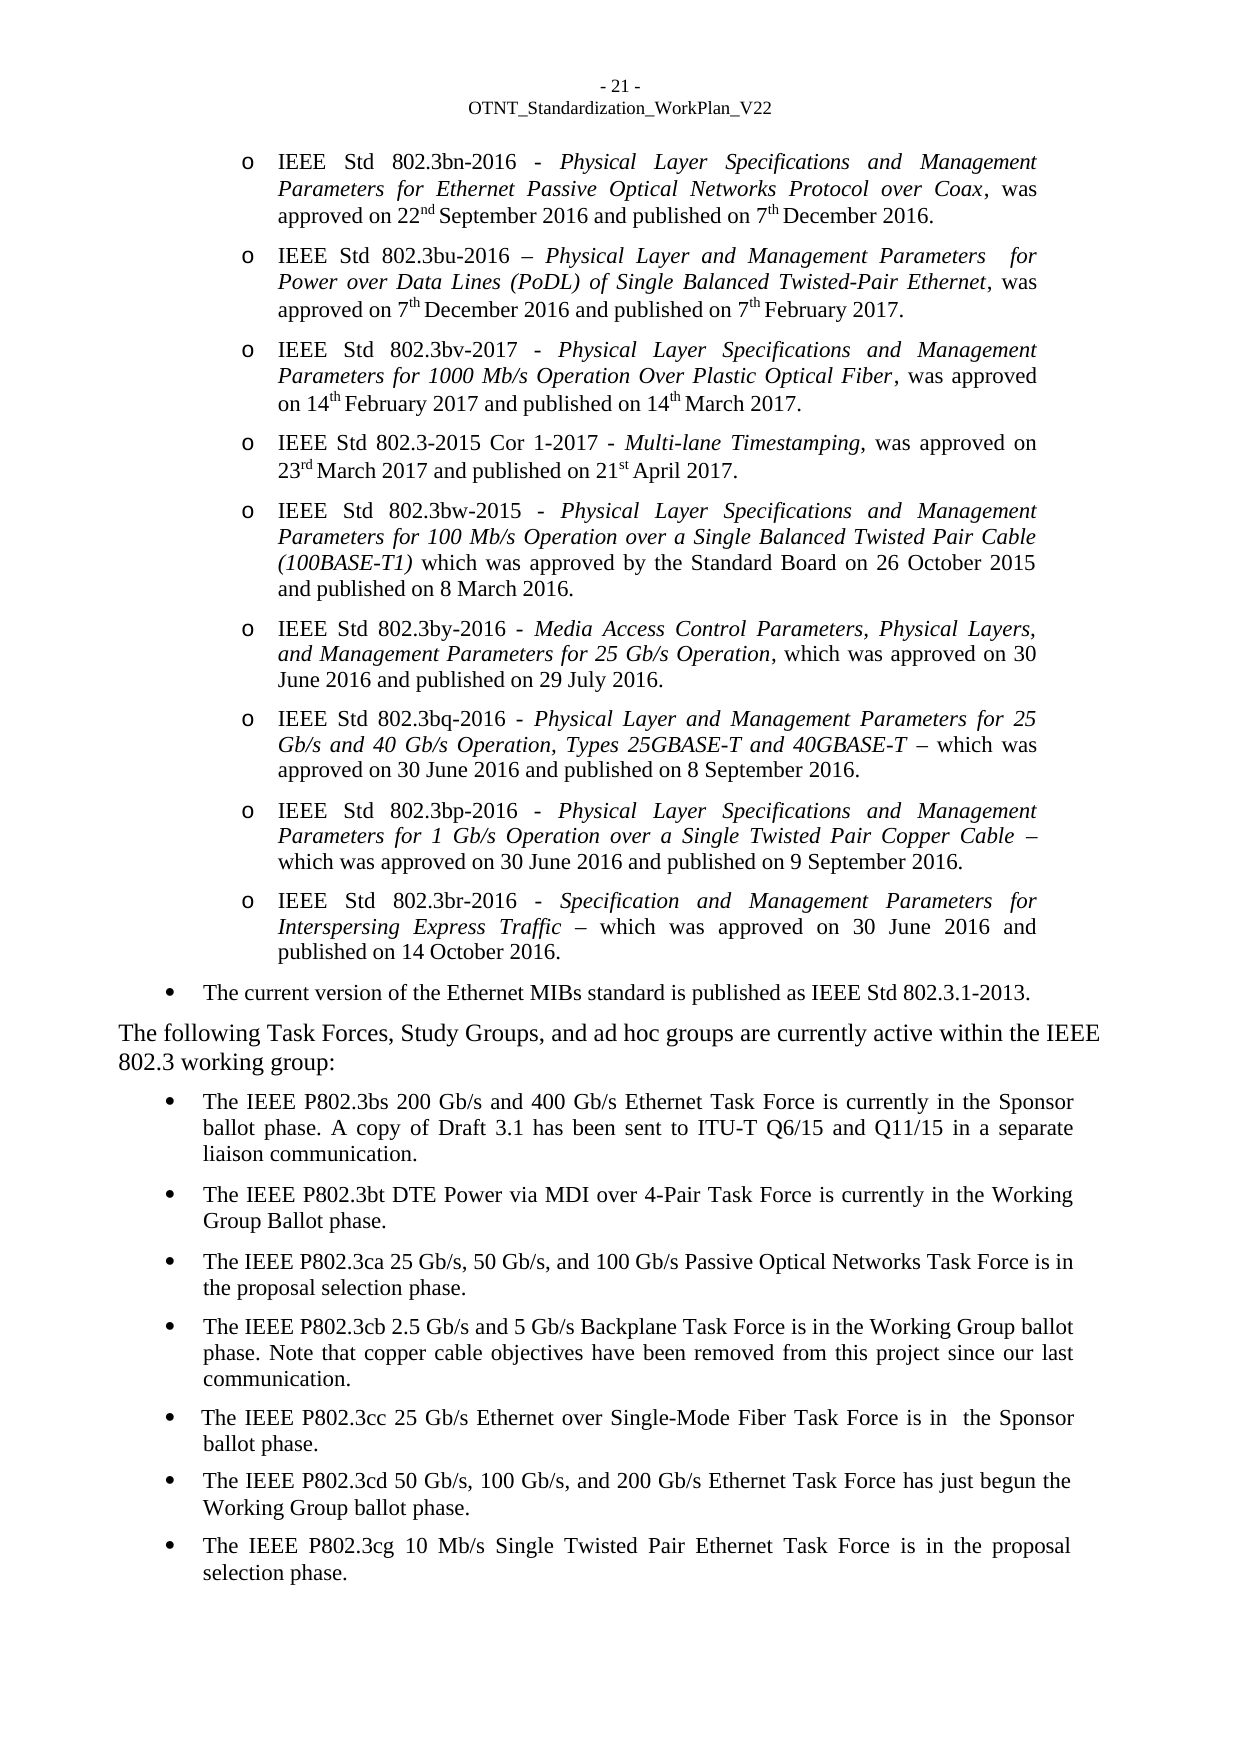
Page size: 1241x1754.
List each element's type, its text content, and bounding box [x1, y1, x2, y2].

list IEEE Std 802.3-2015 Cor 1-2017 - Multi-lane Timestamping, was approved on 23rd March 2017 and published on 21st April 2017. [241, 428, 1037, 484]
list IEEE Std 802.3br-2016 - Specification and Management Parameters for Interspersing Express Traffic – which was approved on 30 June 2016 and published on 14 October 2016. [241, 887, 1037, 964]
list IEEE Std 802.3bv-2017 - Physical Layer Specifications and Management Parameters for 1000 Mb/s Operation Over Plastic Optical Fiber, was approved on 14th February 2017 and published on 14th March 2017. [241, 335, 1037, 416]
list IEEE Std 802.3bp-2016 - Physical Layer Specifications and Management Parameters for 1 Gb/s Operation over a Single Twisted Pair Copper Cable – which was approved on 30 June 2016 and published on 9 September 2016. [241, 796, 1037, 874]
list The current version of the Ethernet MIBs standard is published as IEEE Std 802.3.1-2013. [166, 979, 1075, 1005]
list IEEE Std 802.3bw-2015 - Physical Layer Specifications and Management Parameters for 100 Mb/s Operation over a Single Balanced Twisted Pair Cable (100BASE-T1) which was approved by the Standard Board on 26 October 2015 and published on 8 March 2016. [241, 496, 1037, 601]
list IEEE Std 802.3by-2016 - Media Access Control Parameters, Physical Layers, and Management Parameters for 25 Gb/s Operation, which was approved on 30 June 2016 and published on 29 July 2016. [241, 615, 1037, 692]
list The IEEE P802.3bs 200 Gb/s and 400 Gb/s Ethernet Task Force is currently in the Sponsor ballot phase. A copy of Draft 3.1 has been sent to ITU-T Q6/15 and Q11/15 in a separate liaison communication. [166, 1088, 1075, 1167]
list The IEEE P802.3bt DTE Power via MDI over 4-Pair Task Force is currently in the Working Group Ballot phase. [166, 1181, 1075, 1234]
list The IEEE P802.3cd 50 Gb/s, 100 Gb/s, and 200 Gb/s Ethernet Task Force has just begun the Working Group ballot phase. [166, 1467, 1073, 1520]
text The following Task Forces, Study Groups, and ad hoc groups are currently active within the IEEE 802.3 working group: [118, 1018, 1122, 1075]
list IEEE Std 802.3bn-2016 - Physical Layer Specifications and Management Parameters for Ethernet Passive Optical Networks Protocol over Coax, was approved on 22nd September 2016 and published on 7th December 2016. [241, 148, 1037, 229]
list The IEEE P802.3cg 10 Mb/s Single Twisted Pair Ethernet Task Force is in the proposal selection phase. [166, 1532, 1073, 1585]
list IEEE Std 802.3bu-2016 – Physical Layer and Management Parameters for Power over Data Lines (PoDL) of Single Balanced Twisted-Pair Ethernet, was approved on 7th December 2016 and published on 7th February 2017. [241, 241, 1037, 322]
list The IEEE P802.3ca 25 Gb/s, 50 Gb/s, and 100 Gb/s Passive Optical Networks Task Force is in the proposal selection phase. [166, 1248, 1075, 1301]
list The IEEE P802.3cc 25 Gb/s Ethernet over Single-Mode Fiber Task Force is in the Sponsor ballot phase. [166, 1404, 1075, 1457]
list IEEE Std 802.3bq-2016 - Physical Layer and Management Parameters for 25 Gb/s and 40 Gb/s Operation, Types 25GBASE-T and 40GBASE-T – which was approved on 30 June 2016 and published on 8 September 2016. [241, 705, 1037, 783]
list The IEEE P802.3cb 2.5 Gb/s and 5 Gb/s Backplane Task Force is in the Working Group ballot phase. Note that copper cable objectives have been removed from this project since our last communication. [166, 1313, 1075, 1392]
